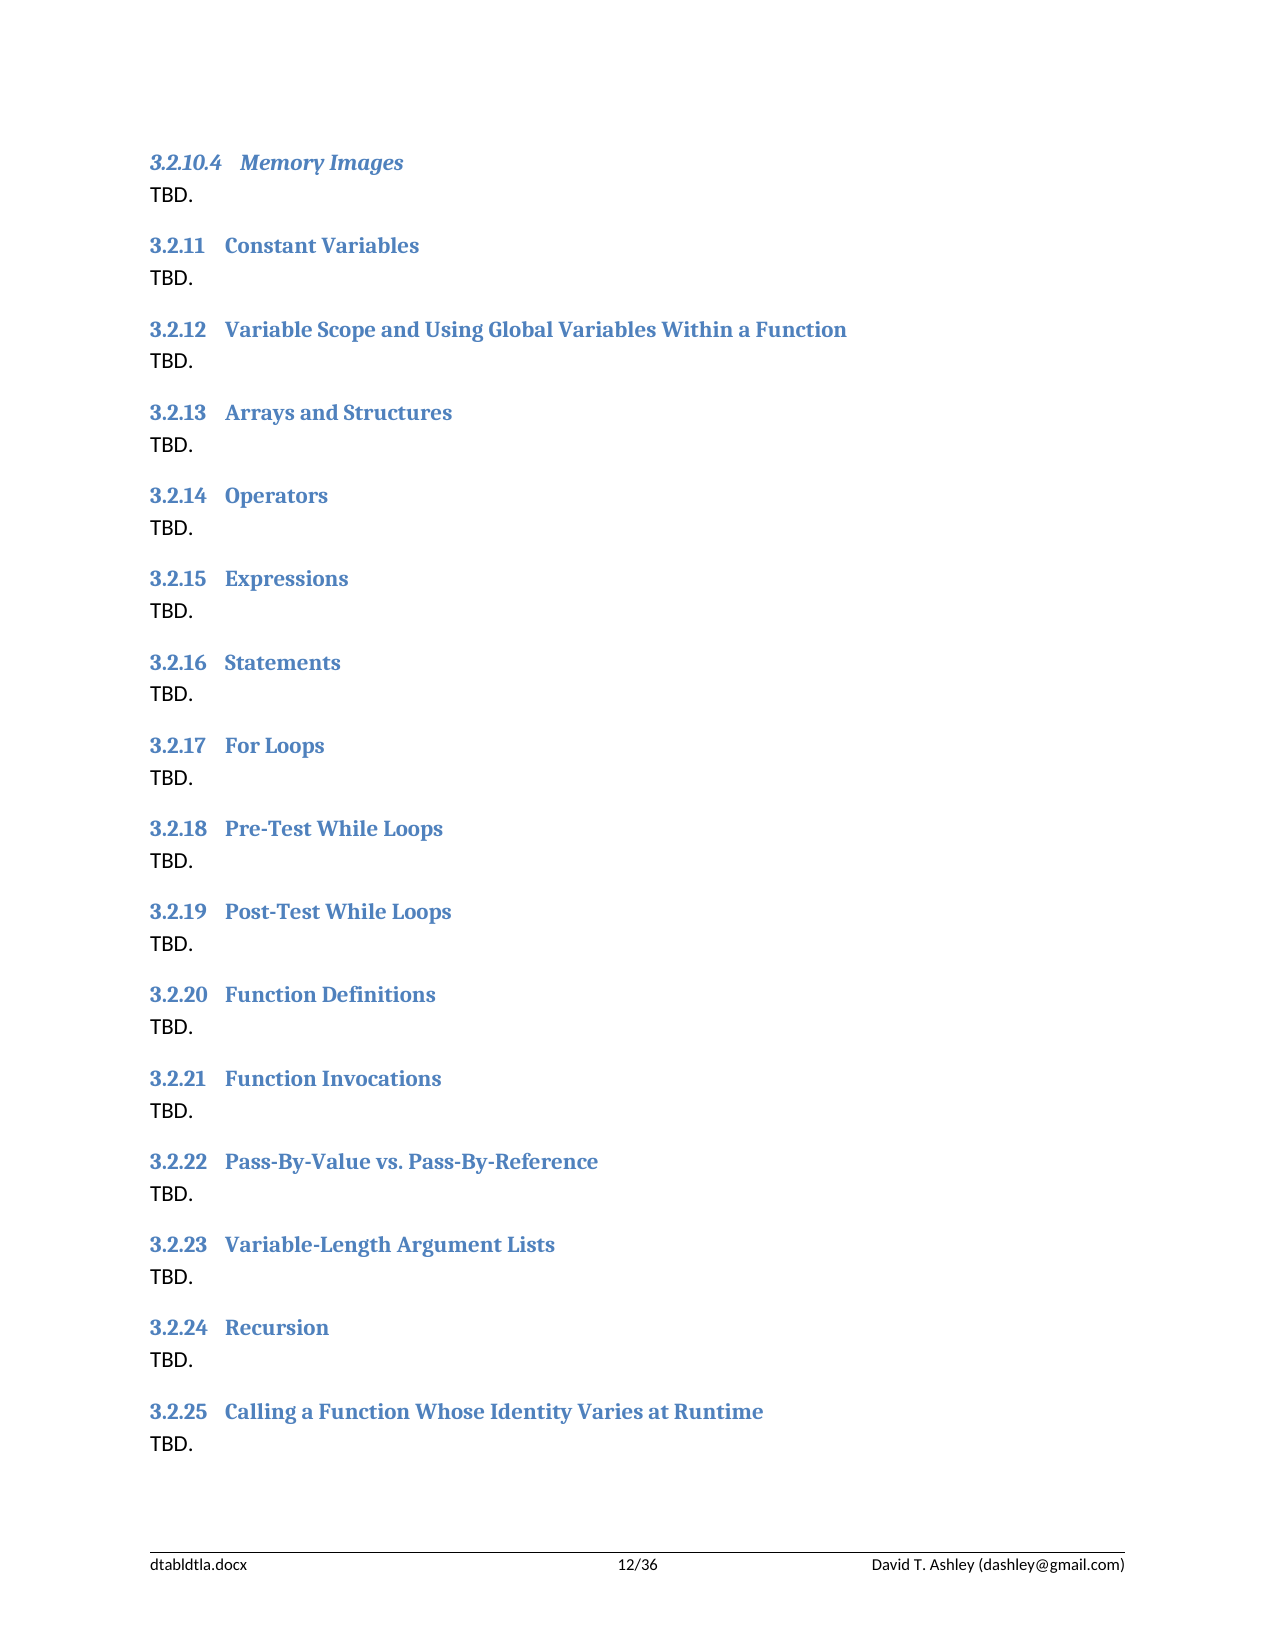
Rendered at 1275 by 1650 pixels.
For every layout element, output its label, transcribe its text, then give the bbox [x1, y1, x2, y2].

subtitle Constant Variables [150, 233, 1125, 259]
subtitle Post-Test While Loops [150, 899, 1125, 925]
text TBD. [150, 846, 1125, 874]
subtitle Calling a Function Whose Identity Varies at Runtime [150, 1398, 1125, 1425]
subtitle Operators [150, 483, 1125, 509]
text TBD. [150, 513, 1125, 541]
subtitle Statements [150, 649, 1125, 676]
subtitle Pre-Test While Loops [150, 816, 1125, 842]
text TBD. [150, 929, 1125, 957]
text TBD. [150, 430, 1125, 458]
subtitle Expressions [150, 566, 1125, 592]
subtitle Memory Images [150, 150, 1125, 176]
subtitle Variable Scope and Using Global Variables Within a Function [150, 316, 1125, 343]
text TBD. [150, 1262, 1125, 1290]
subtitle For Loops [150, 733, 1125, 759]
subtitle Function Invocations [150, 1066, 1125, 1092]
text TBD. [150, 1012, 1125, 1041]
text TBD. [150, 1429, 1125, 1457]
text TBD. [150, 1096, 1125, 1124]
text TBD. [150, 596, 1125, 624]
text TBD. [150, 347, 1125, 375]
text TBD. [150, 1179, 1125, 1207]
subtitle Pass-By-Value vs. Pass-By-Reference [150, 1149, 1125, 1175]
subtitle Function Definitions [150, 982, 1125, 1009]
text TBD. [150, 1345, 1125, 1373]
text TBD. [150, 763, 1125, 791]
text TBD. [150, 180, 1125, 208]
subtitle Variable-Length Argument Lists [150, 1232, 1125, 1258]
subtitle Arrays and Structures [150, 400, 1125, 426]
text TBD. [150, 263, 1125, 291]
subtitle Recursion [150, 1315, 1125, 1342]
text TBD. [150, 679, 1125, 708]
